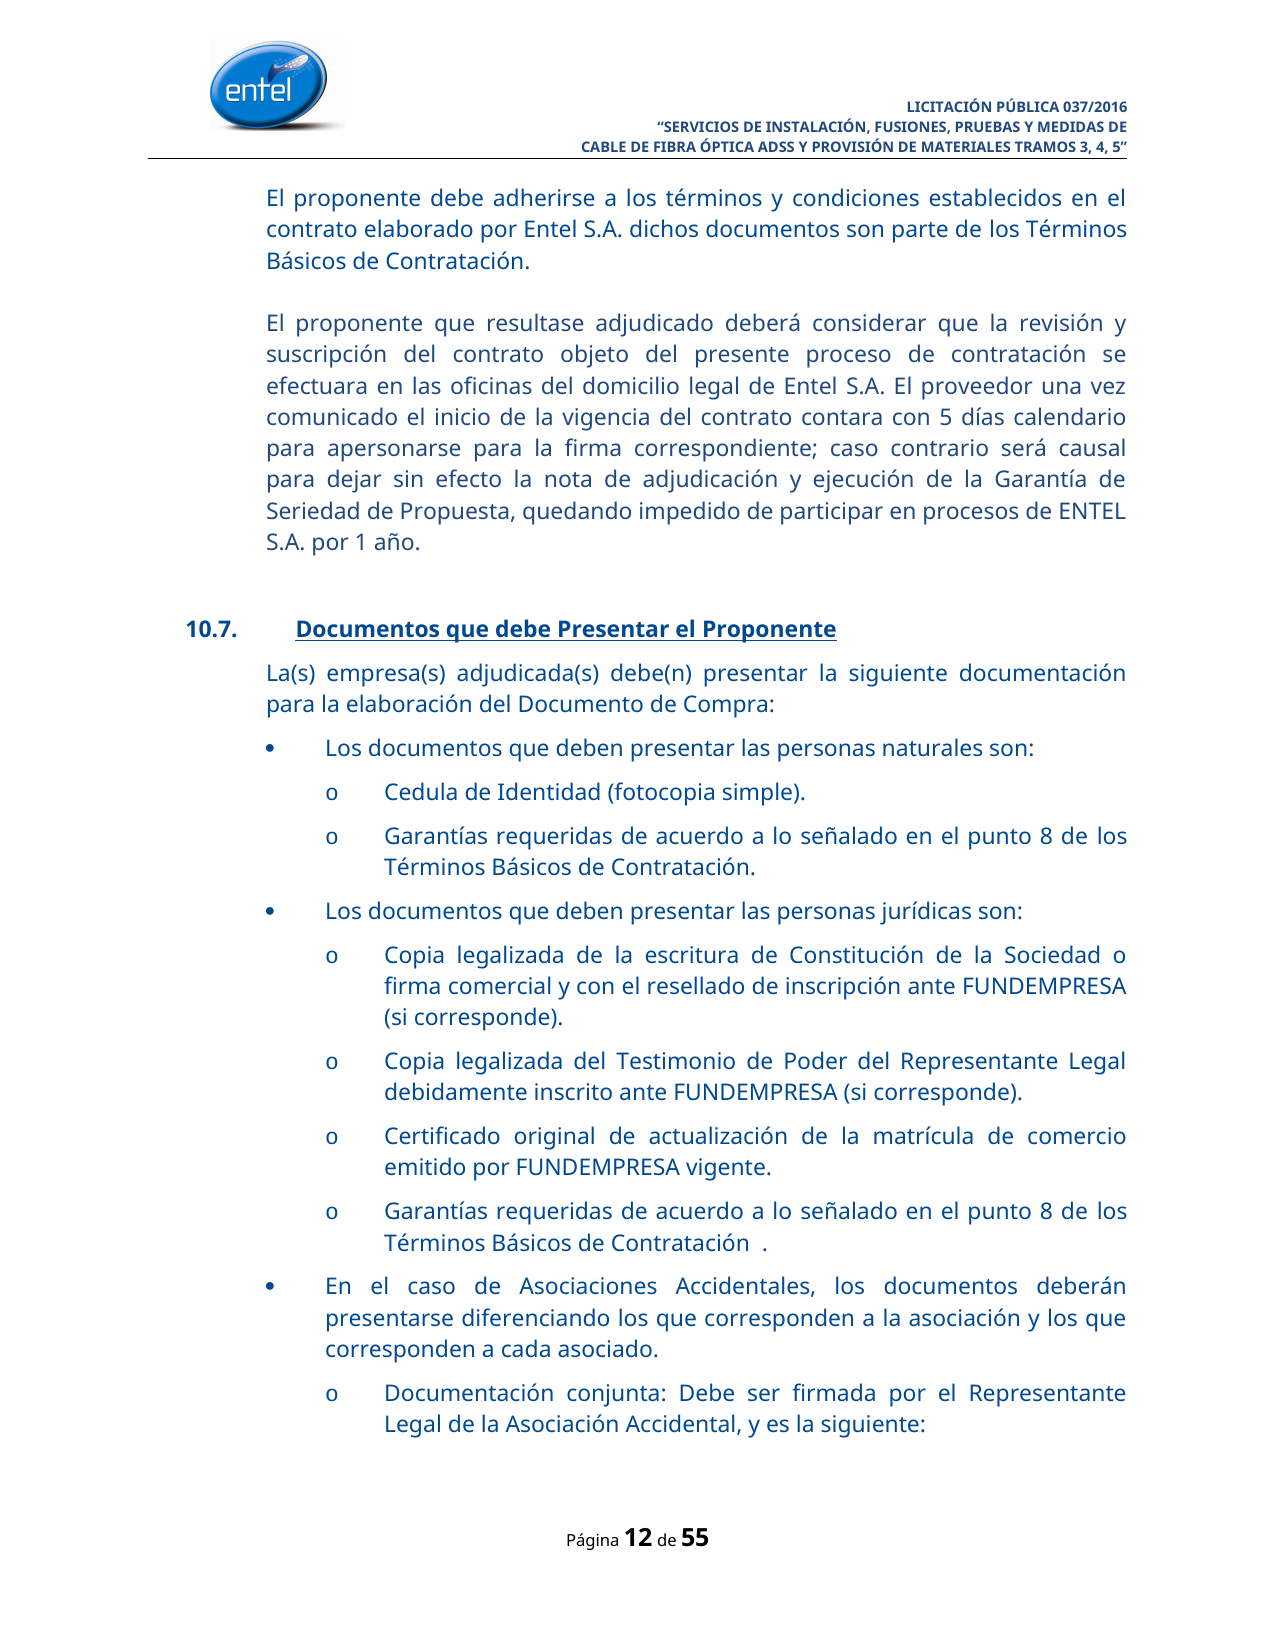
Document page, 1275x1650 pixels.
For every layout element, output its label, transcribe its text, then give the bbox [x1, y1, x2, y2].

list Documentación conjunta: Debe ser firmada por el Representante Legal de la Asociación Accidental, y es la siguiente: [325, 1376, 1127, 1439]
text El proponente debe adherirse a los términos y condiciones establecidos en el contrato elaborado por Entel S.A. dichos documentos son parte de los Términos Básicos de Contratación. [266, 182, 1127, 276]
text La(s) empresa(s) adjudicada(s) debe(n) presentar la siguiente documentación para la elaboración del Documento de Compra: [266, 657, 1127, 719]
list Cedula de Identidad (fotocopia simple). [325, 776, 1127, 807]
list En el caso de Asociaciones Accidentales, los documentos deberán presentarse diferenciando los que corresponden a la asociación y los que corresponden a cada asociado. [266, 1270, 1127, 1364]
picture [209, 39, 345, 131]
list Copia legalizada del Testimonio de Poder del Representante Legal debidamente inscrito ante FUNDEMPRESA (si corresponde). [325, 1045, 1127, 1107]
list Certificado original de actualización de la matrícula de comercio emitido por FUNDEMPRESA vigente. [325, 1120, 1127, 1183]
list Documentos que debe Presentar el Proponente [185, 613, 1127, 644]
text El proponente que resultase adjudicado deberá considerar que la revisión y suscripción del contrato objeto del presente proceso de contratación se efectuara en las oficinas del domicilio legal de Entel S.A. El proveedor una vez comunicado el inicio de la vigencia del contrato contara con 5 días calendario para apersonarse para la firma correspondiente; caso contrario será causal para dejar sin efecto la nota de adjudicación y ejecución de la Garantía de Seriedad de Propuesta, quedando impedido de participar en procesos de ENTEL S.A. por 1 año. [266, 307, 1127, 557]
list Copia legalizada de la escritura de Constitución de la Sociedad o firma comercial y con el resellado de inscripción ante FUNDEMPRESA (si corresponde). [325, 938, 1127, 1032]
list Garantías requeridas de acuerdo a lo señalado en el punto 8 de los Términos Básicos de Contratación. [325, 820, 1127, 882]
list Garantías requeridas de acuerdo a lo señalado en el punto 8 de los Términos Básicos de Contratación . [325, 1195, 1127, 1258]
list Los documentos que deben presentar las personas jurídicas son: [266, 895, 1127, 926]
list Los documentos que deben presentar las personas naturales son: [266, 732, 1127, 763]
